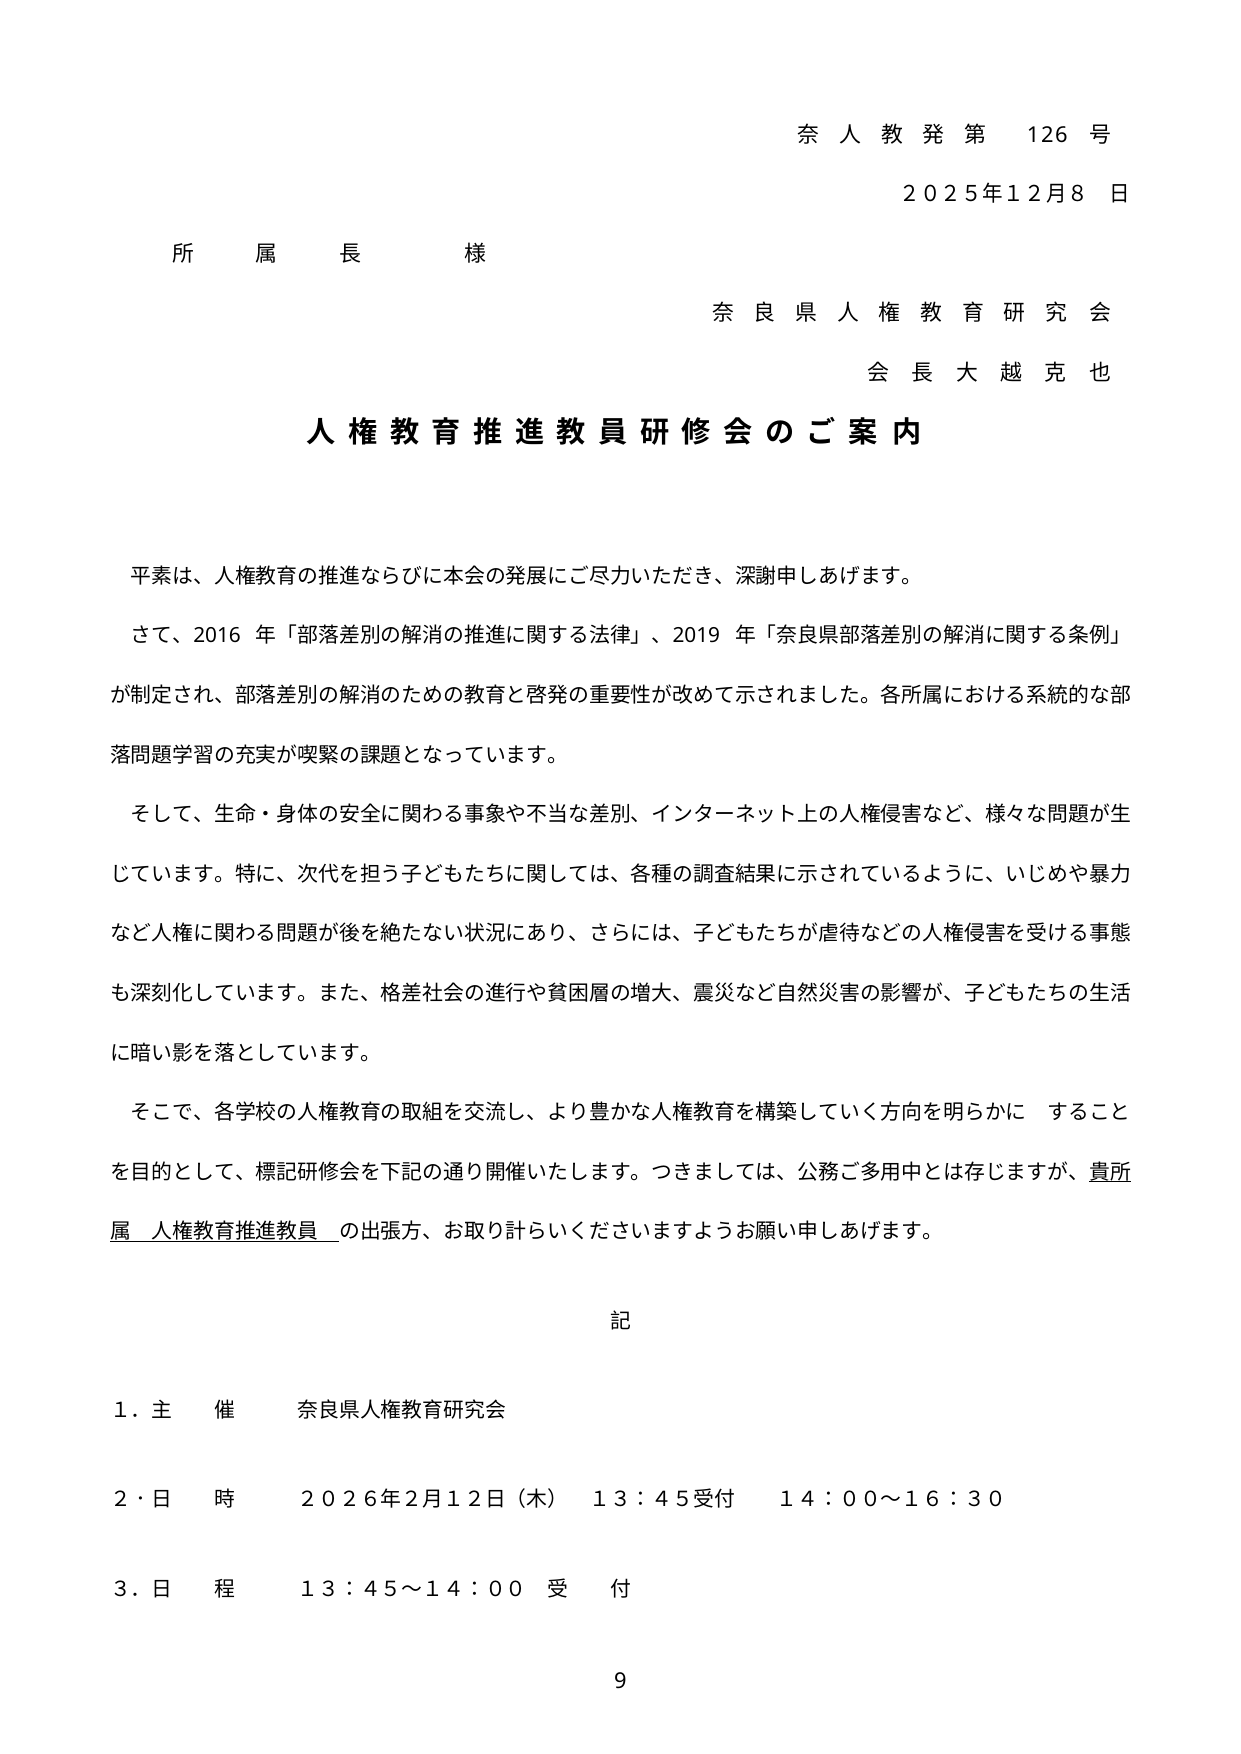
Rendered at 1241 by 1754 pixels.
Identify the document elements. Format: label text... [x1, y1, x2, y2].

subtitle そこで、各学校の人権教育の取組を交流し、より豊かな人権教育を構築していく方向を明らかにすることを目的として、標記研修会を下記の通り開催いたします。つきましては、公務ご多用中とは存じますが、貴所属 人権教育推進教員 の出張方、お取り計らいくださいますようお願い申しあげます。 [110, 1081, 1131, 1259]
subtitle 記 [110, 1289, 1131, 1349]
text 奈人教発第126号 [110, 102, 1131, 162]
text 平素は、人権教育の推進ならびに本会の発展にご尽力いただき、深謝申しあげます。 [110, 544, 1131, 604]
text さて、2016年「部落差別の解消の推進に関する法律」、2019年「奈良県部落差別の解消に関する条例」が制定され、部落差別の解消のための教育と啓発の重要性が改めて示されました。各所属における系統的な部落問題学習の充実が喫緊の課題となっています。 [110, 604, 1131, 783]
text ２．日 時 ２０２６年２月１２日（木） １３：４５受付 １４：００～１６：３０ [110, 1468, 1131, 1528]
text 奈良県人権教育研究会 [110, 281, 1131, 341]
text ２０２５年１２月８日 [110, 162, 1131, 222]
text １．主 催 奈良県人権教育研究会 [110, 1379, 1131, 1438]
text ３．日 程 １３：４５～１４：００ 受 付 [110, 1557, 1131, 1617]
text 会長大越克也 [78, 341, 1131, 400]
text 所 属 長 様 [110, 222, 1131, 281]
text そして、生命・身体の安全に関わる事象や不当な差別、インターネット上の人権侵害など、様々な問題が生じています。特に、次代を担う子どもたちに関しては、各種の調査結果に示されているように、いじめや暴力など人権に関わる問題が後を絶たない状況にあり、さらには、子どもたちが虐待などの人権侵害を受ける事態も深刻化しています。また、格差社会の進行や貧困層の増大、震災など自然災害の影響が、子どもたちの生活に暗い影を落としています。 [110, 783, 1131, 1081]
text 人権教育推進教員研修会のご案内 [110, 400, 1131, 460]
